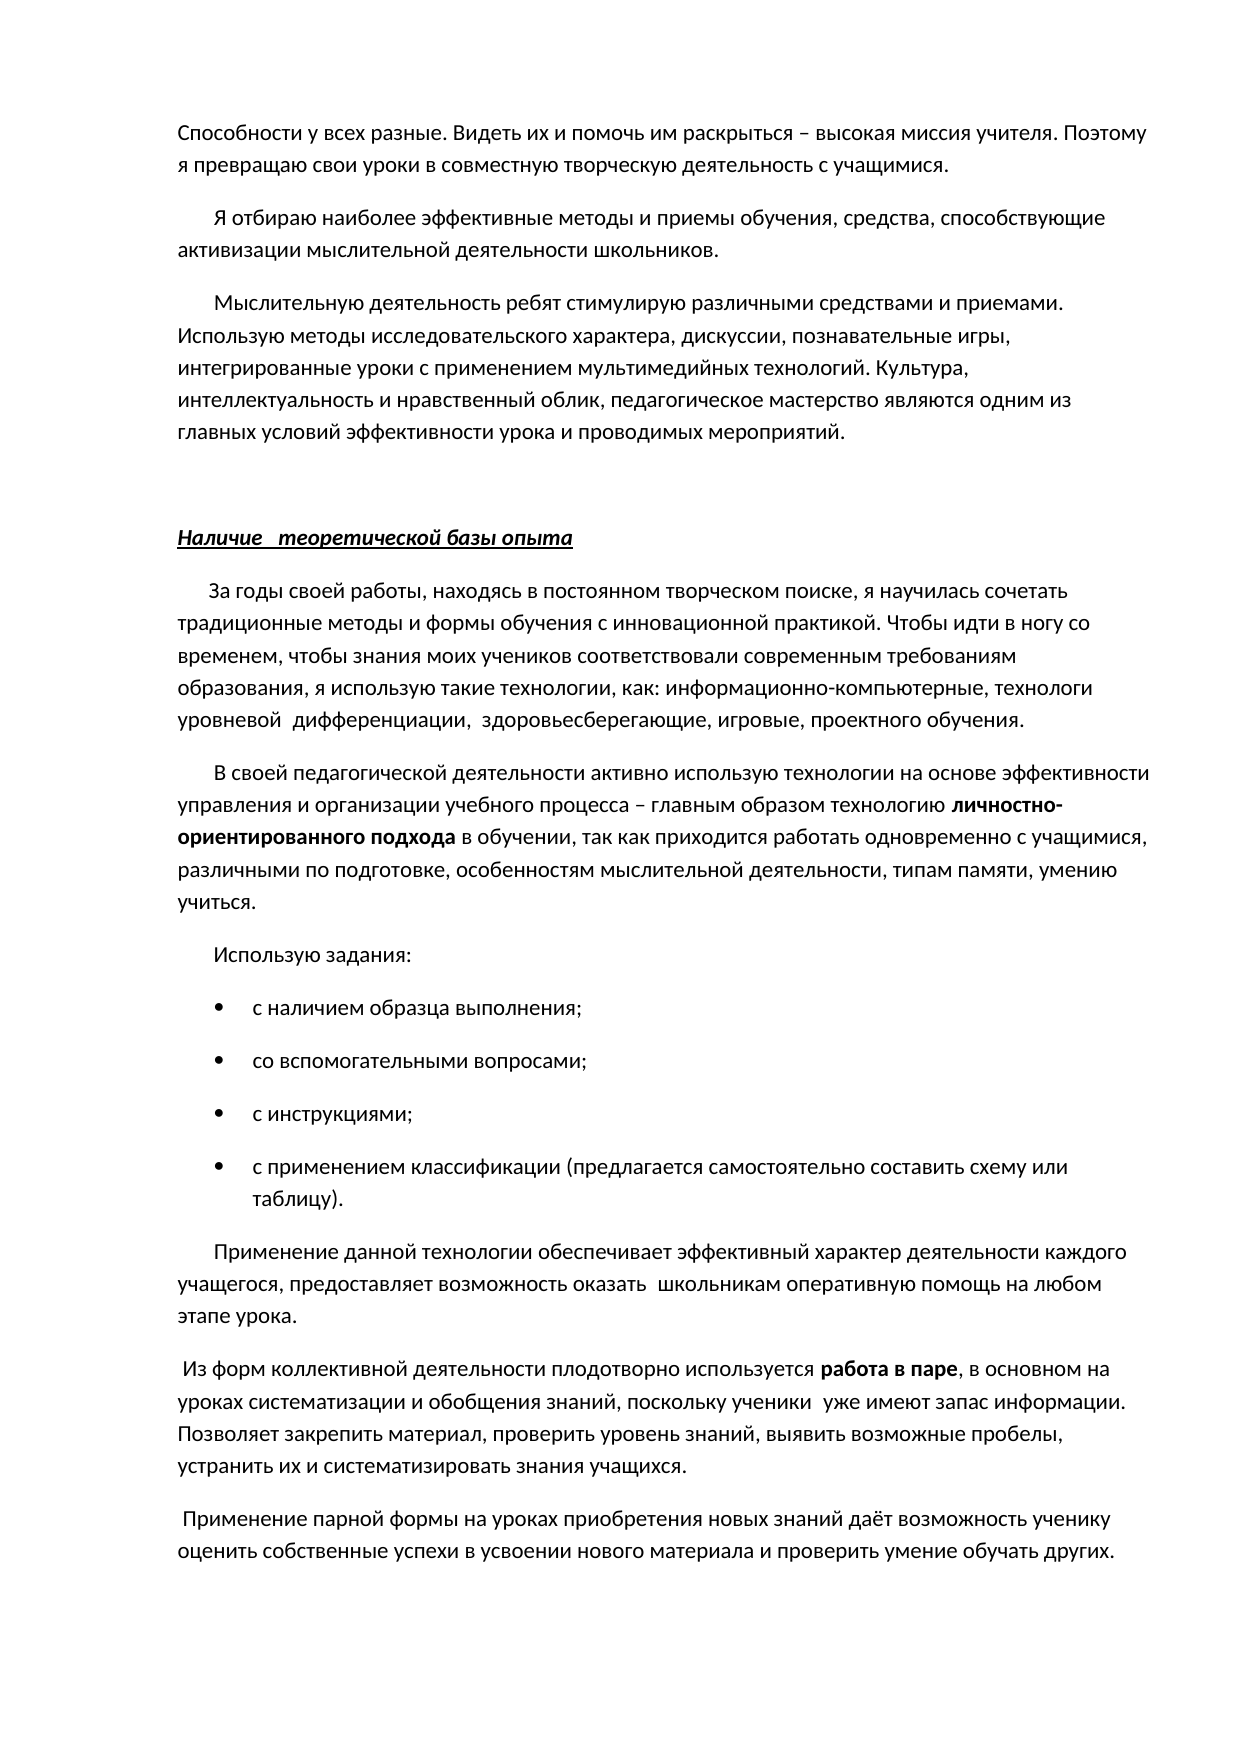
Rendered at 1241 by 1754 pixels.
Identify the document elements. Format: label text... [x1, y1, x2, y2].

list с наличием образца выполнения; [215, 993, 1152, 1021]
text Использую задания: [177, 940, 1152, 968]
text Наличие теоретической базы опыта [177, 523, 1152, 551]
text Применение данной технологии обеспечивает эффективный характер деятельности каждого учащегося, предоставляет возможность оказать школьникам оперативную помощь на любом этапе урока. [177, 1237, 1152, 1329]
text В своей педагогической деятельности активно использую технологии на основе эффективности управления и организации учебного процесса – главным образом технологию личностно-ориентированного подхода в обучении, так как приходится работать одновременно с учащимися, различными по подготовке, особенностям мыслительной деятельности, типам памяти, умению учиться. [177, 758, 1152, 915]
list с инструкциями; [215, 1099, 1152, 1127]
text Применение парной формы на уроках приобретения новых знаний даёт возможность ученику оценить собственные успехи в усвоении нового материала и проверить умение обучать других. [177, 1504, 1152, 1564]
text За годы своей работы, находясь в постоянном творческом поиске, я научилась сочетать традиционные методы и формы обучения с инновационной практикой. Чтобы идти в ногу со временем, чтобы знания моих учеников соответствовали современным требованиям образования, я использую такие технологии, как: информационно-компьютерные, технологи уровневой дифференциации, здоровьесберегающие, игровые, проектного обучения. [177, 576, 1152, 733]
text Я отбираю наиболее эффективные методы и приемы обучения, средства, способствующие активизации мыслительной деятельности школьников. [177, 203, 1152, 263]
list с применением классификации (предлагается самостоятельно составить схему или таблицу). [215, 1152, 1152, 1212]
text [177, 118, 1152, 178]
text Из форм коллективной деятельности плодотворно используется работа в паре, в основном на уроках систематизации и обобщения знаний, поскольку ученики уже имеют запас информации. Позволяет закрепить материал, проверить уровень знаний, выявить возможные пробелы, устранить их и систематизировать знания учащихся. [177, 1354, 1152, 1479]
list со вспомогательными вопросами; [215, 1046, 1152, 1074]
text Мыслительную деятельность ребят стимулирую различными средствами и приемами. Использую методы исследовательского характера, дискуссии, познавательные игры, интегрированные уроки с применением мультимедийных технологий. Культура, интеллектуальность и нравственный облик, педагогическое мастерство являются одним из главных условий эффективности урока и проводимых мероприятий. [177, 288, 1152, 445]
